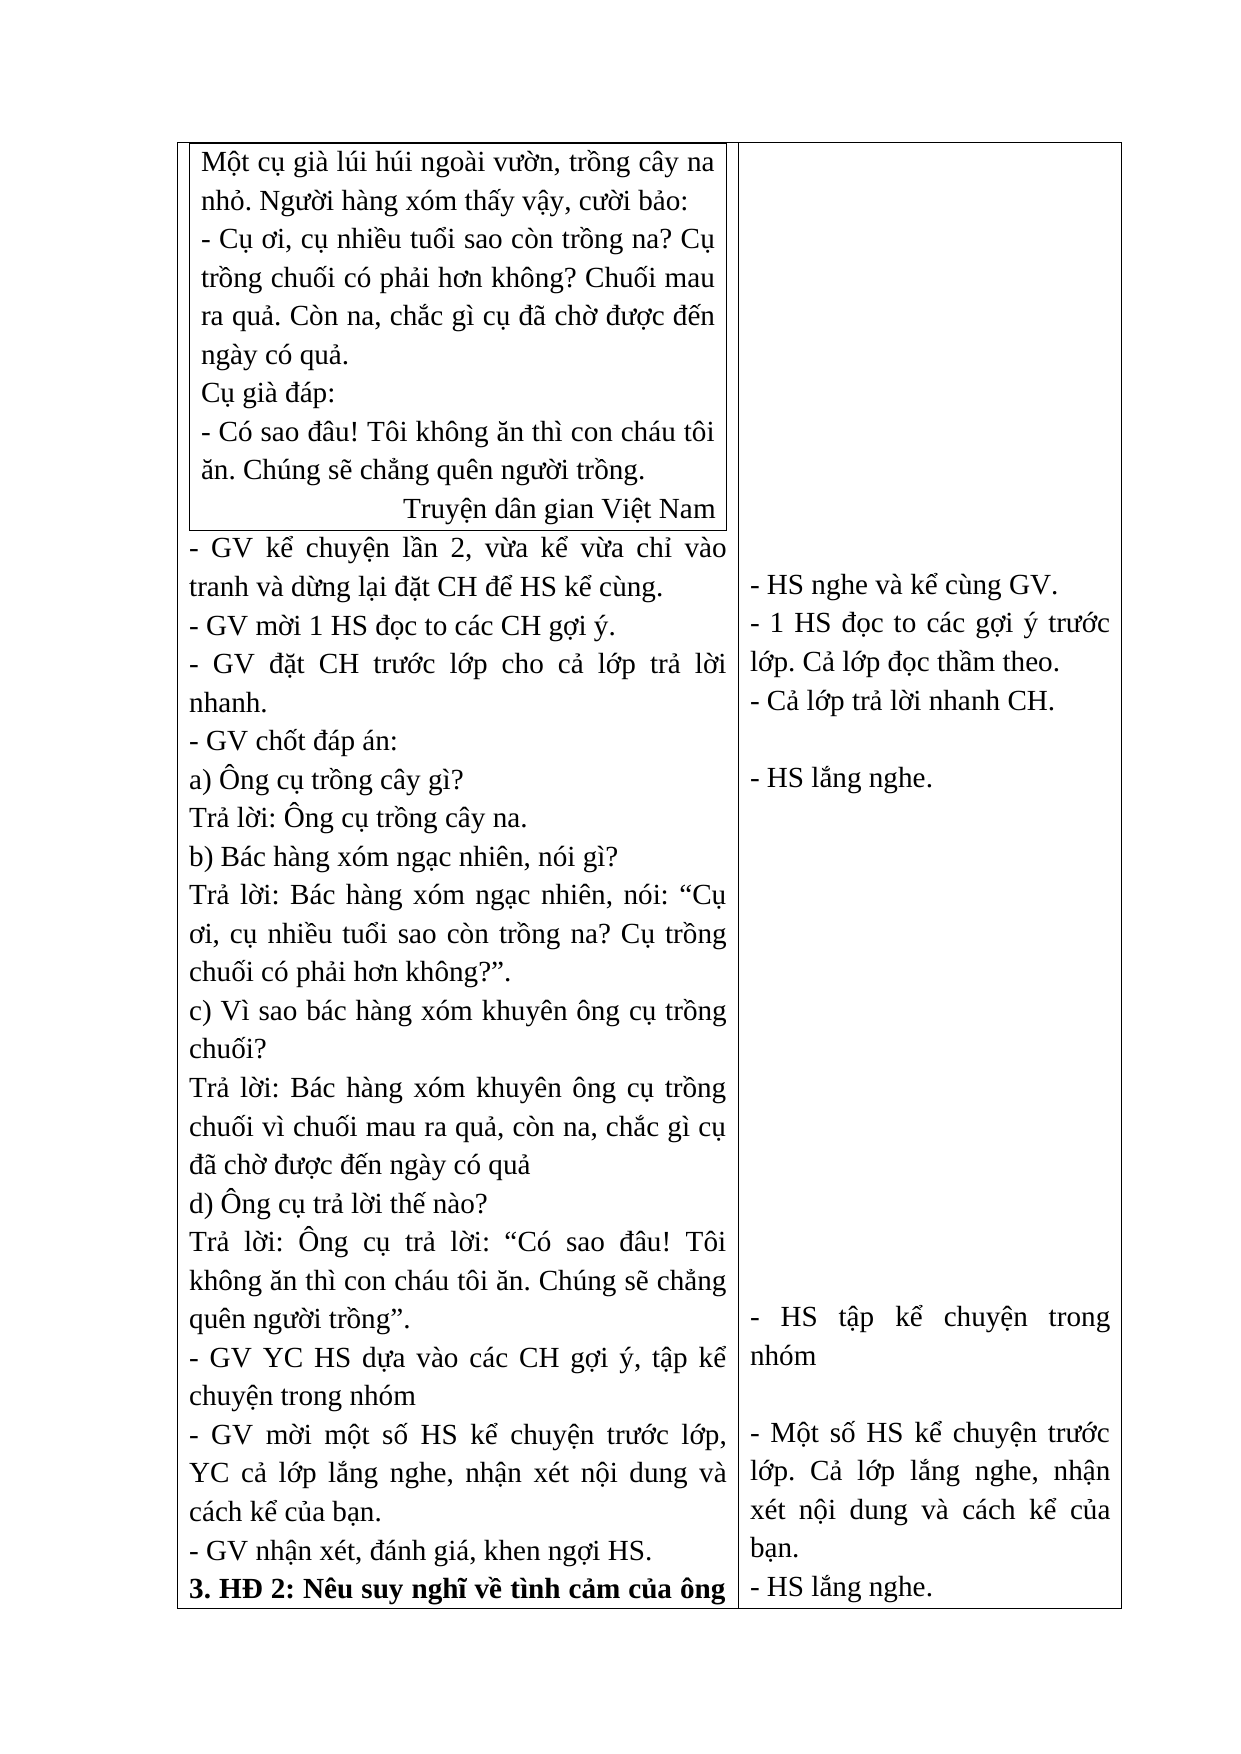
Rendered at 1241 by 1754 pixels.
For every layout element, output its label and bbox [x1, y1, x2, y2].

table_cell [739, 143, 1121, 1608]
table_cell [178, 143, 738, 1608]
